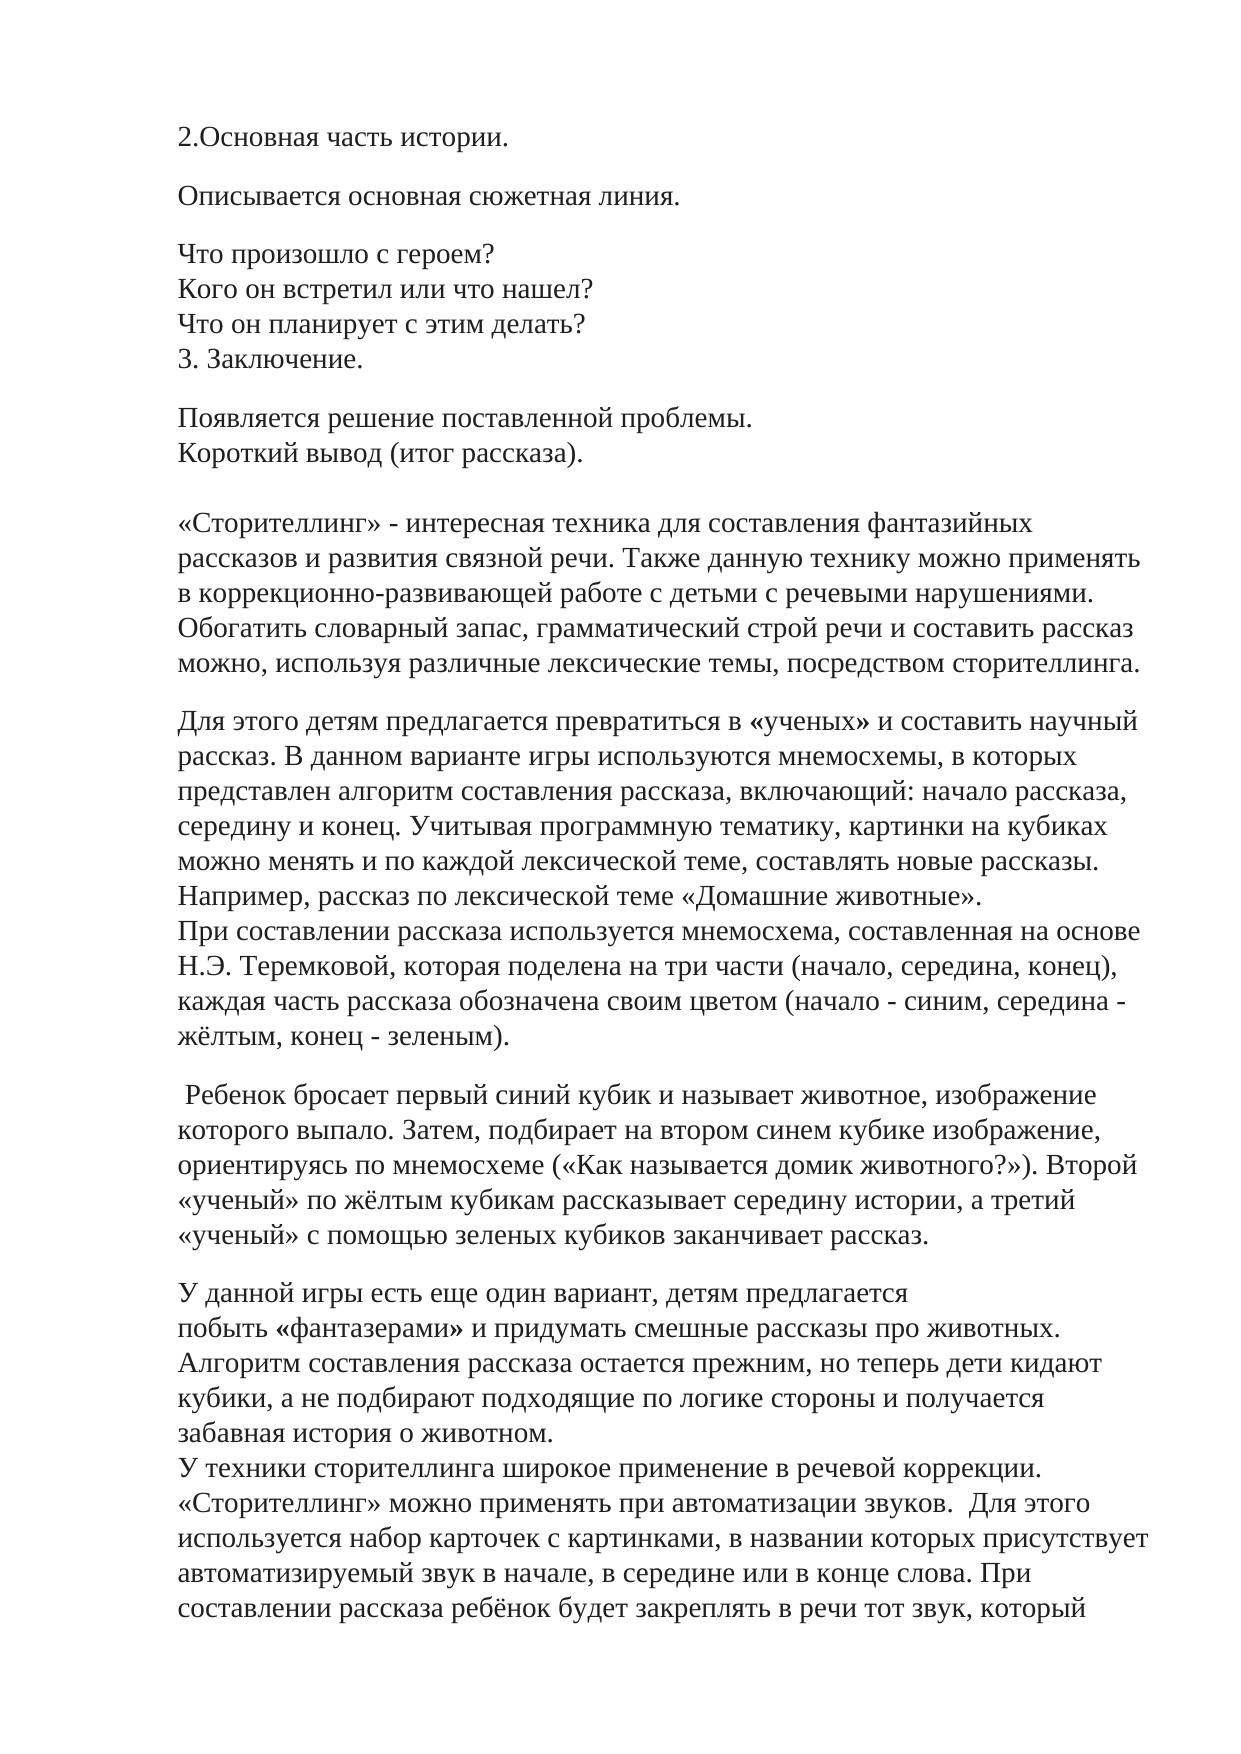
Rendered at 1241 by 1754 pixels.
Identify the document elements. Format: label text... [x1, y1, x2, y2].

text Кого он встретил или что нашел? [177, 270, 1152, 305]
text Описывается основная сюжетная линия. [177, 177, 1152, 212]
text У данной игры есть еще один вариант, детям предлагается побыть «фантазерами» и придумать смешные рассказы про животных. Алгоритм составления рассказа остается прежним, но теперь дети кидают кубики, а не подбирают подходящие по логике стороны и получается забавная история о животном. [177, 1274, 1152, 1449]
text Что произошло с героем? [177, 235, 1152, 270]
text При составлении рассказа используется мнемосхема, составленная на основе Н.Э. Теремковой, которая поделена на три части (начало, середина, конец), каждая часть рассказа обозначена своим цветом (начало - синим, середина -жёлтым, конец - зеленым). [177, 912, 1152, 1052]
text Для этого детям предлагается превратиться в «ученых» и составить научный рассказ. В данном варианте игры используются мнемосхемы, в которых представлен алгоритм составления рассказа, включающий: начало рассказа, середину и конец. Учитывая программную тематику, картинки на кубиках можно менять и по каждой лексической теме, составлять новые рассказы. Например, рассказ по лексической теме «Домашние животные». [177, 702, 1152, 912]
text Короткий вывод (итог рассказа). [177, 433, 1152, 468]
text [177, 1449, 1152, 1624]
text 3. Заключение. [177, 340, 1152, 375]
text «Сторителлинг» - интересная техника для составления фантазийных рассказов и развития связной речи. Также данную технику можно применять в коррекционно-развивающей работе с детьми с речевыми нарушениями. Обогатить словарный запас, грамматический строй речи и составить рассказ можно, используя различные лексические темы, посредством сторителлинга. [177, 503, 1152, 678]
text Появляется решение поставленной проблемы. [177, 398, 1152, 433]
text 2.Основная часть истории. [177, 118, 1152, 153]
text Что он планирует с этим делать? [177, 305, 1152, 340]
text Ребенок бросает первый синий кубик и называет животное, изображение которого выпало. Затем, подбирает на втором синем кубике изображение, ориентируясь по мнемосхеме («Как называется домик животного?»). Второй «ученый» по жёлтым кубикам рассказывает середину истории, а третий «ученый» с помощью зеленых кубиков заканчивает рассказ. [177, 1075, 1152, 1250]
